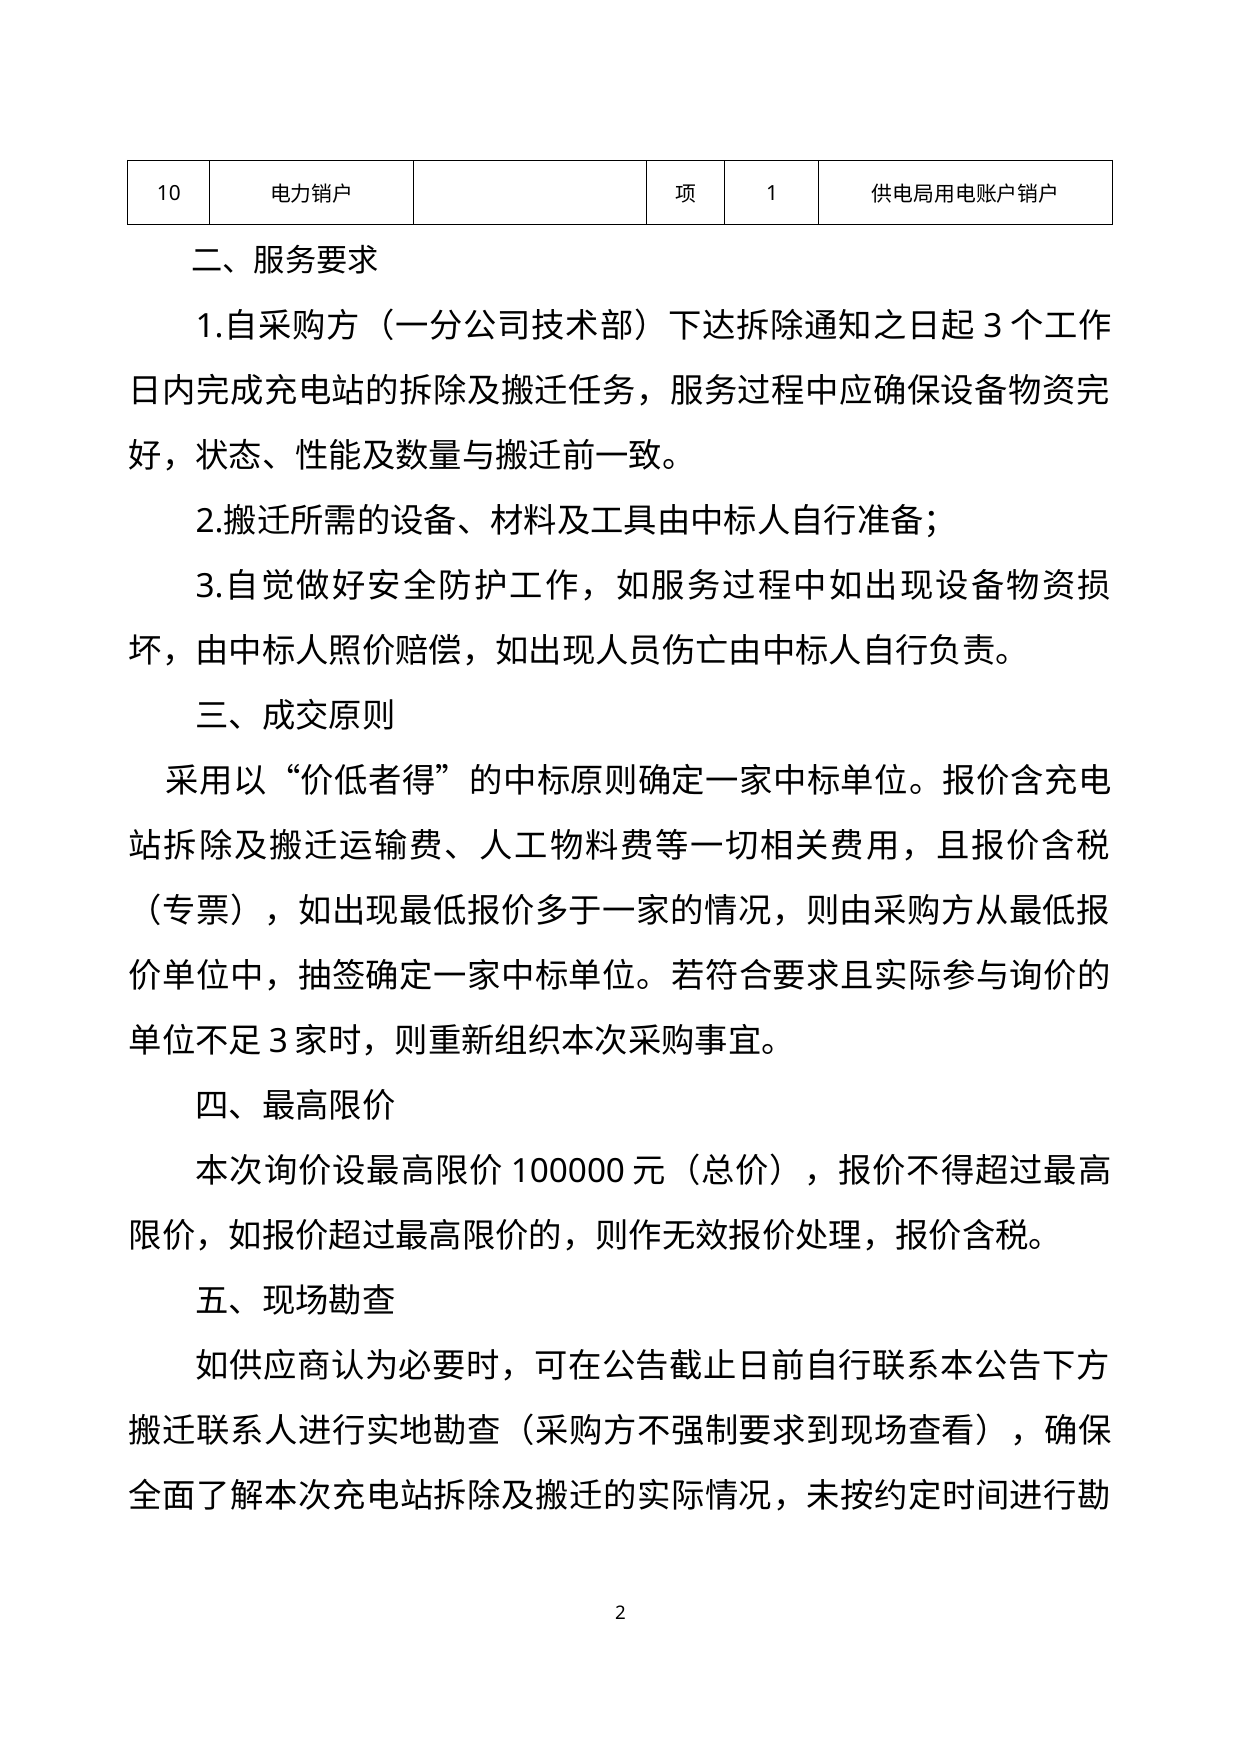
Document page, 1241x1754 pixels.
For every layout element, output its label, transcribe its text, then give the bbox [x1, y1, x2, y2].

table_cell [414, 161, 646, 224]
table_cell 供电局用电账户销户 [819, 161, 1112, 224]
text 本次询价设最高限价100000元（总价），报价不得超过最高限价，如报价超过最高限价的，则作无效报价处理，报价含税。 [129, 1135, 1111, 1265]
text 1.自采购方（一分公司技术部）下达拆除通知之日起3个工作日内完成充电站的拆除及搬迁任务，服务过程中应确保设备物资完好，状态、性能及数量与搬迁前一致。 [129, 290, 1111, 485]
list 五、现场勘查 [129, 1265, 1111, 1330]
table_cell 10 [128, 161, 209, 224]
table_cell 电力销户 [210, 161, 413, 224]
list 采用以“价低者得”的中标原则确定一家中标单位。报价含充电站拆除及搬迁运输费、人工物料费等一切相关费用，且报价含税（专票），如出现最低报价多于一家的情况，则由采购方从最低报价单位中，抽签确定一家中标单位。若符合要求且实际参与询价的单位不足3家时，则重新组织本次采购事宜。 [129, 745, 1111, 1070]
text 3.自觉做好安全防护工作，如服务过程中如出现设备物资损坏，由中标人照价赔偿，如出现人员伤亡由中标人自行负责。 [129, 550, 1111, 680]
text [129, 1330, 1111, 1525]
table_cell 1 [725, 161, 818, 224]
text 四、最高限价 [129, 1070, 1111, 1135]
text 三、成交原则 [129, 680, 1111, 745]
text 二、服务要求 [129, 225, 1111, 290]
text 2.搬迁所需的设备、材料及工具由中标人自行准备； [129, 485, 1111, 550]
table_cell 项 [647, 161, 724, 224]
